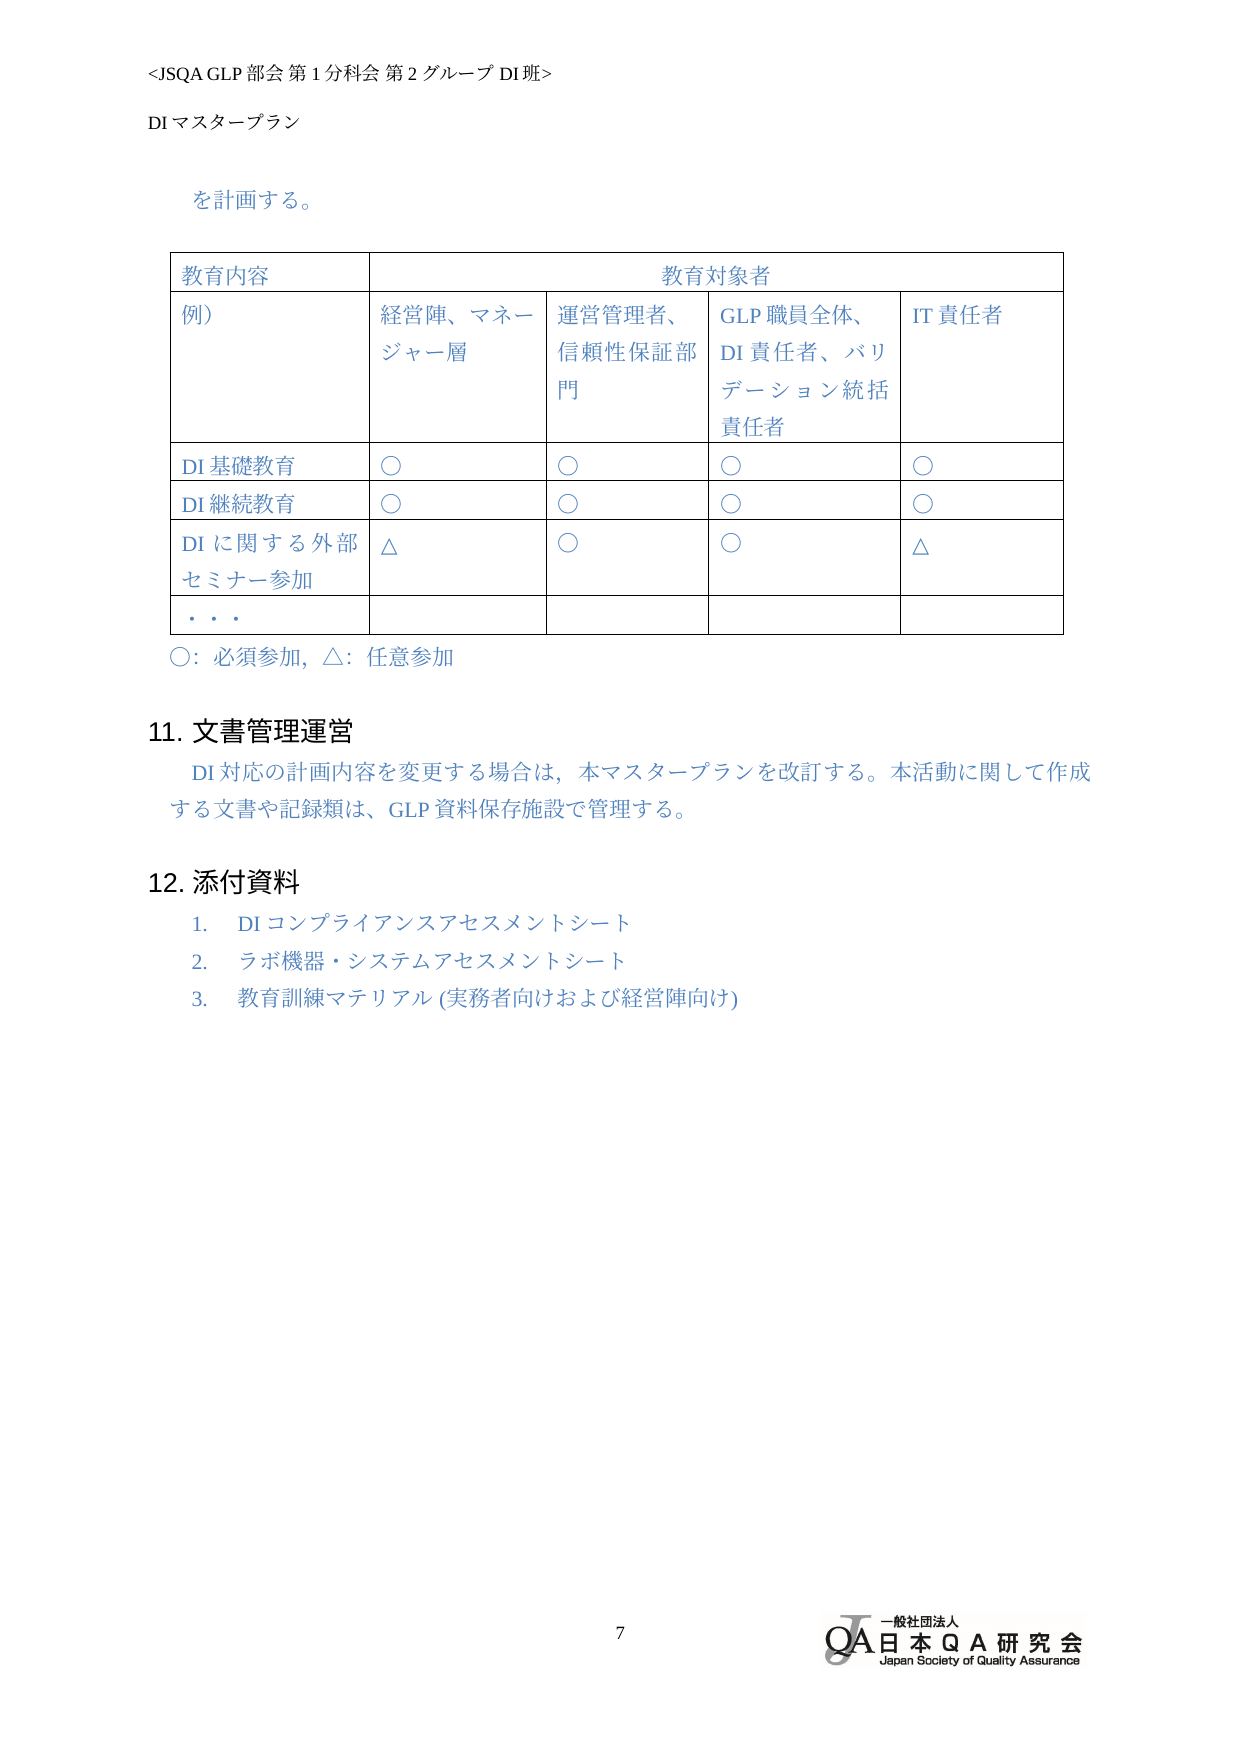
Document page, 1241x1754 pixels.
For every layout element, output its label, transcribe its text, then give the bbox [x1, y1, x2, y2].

table_cell △ [370, 520, 546, 595]
table_cell 〇 [370, 443, 546, 480]
list 教育訓練マテリアル (実務者向けおよび経営陣向け) [191, 976, 1092, 1013]
table_cell 〇 [547, 481, 708, 519]
list DIコンプライアンスアセスメントシート [191, 901, 1092, 938]
picture [820, 1610, 1088, 1668]
table_cell ・・・ [171, 596, 369, 633]
table_cell 〇 [709, 520, 900, 595]
table_cell IT責任者 [901, 292, 1063, 442]
subtitle 添付資料 [148, 861, 1092, 901]
table_cell [547, 596, 708, 633]
table_cell DIに関する外部セミナー参加 [171, 520, 369, 595]
list ラボ機器・システムアセスメントシート [191, 938, 1092, 976]
text DI対応の計画内容を変更する場合は，本マスタープランを改訂する。本活動に関して作成する文書や記録類は、GLP資料保存施設で管理する。 [169, 749, 1092, 824]
table_cell [709, 596, 900, 633]
table_cell 運営管理者、 信頼性保証部門 [547, 292, 708, 442]
table_header 教育内容 [171, 253, 369, 291]
table_cell 〇 [901, 481, 1063, 519]
table_header 教育対象者 [370, 253, 1063, 291]
table_cell 〇 [709, 443, 900, 480]
text 〇：必須参加，△：任意参加 [169, 634, 1092, 672]
table_cell 〇 [709, 481, 900, 519]
table_cell DI基礎教育 [171, 443, 369, 480]
table_cell 〇 [547, 520, 708, 595]
table_cell 〇 [370, 481, 546, 519]
subtitle 文書管理運営 [148, 709, 1092, 749]
table_cell 〇 [901, 443, 1063, 480]
table_cell DI継続教育 [171, 481, 369, 519]
table_cell 経営陣、マネージャー層 [370, 292, 546, 442]
table_cell [901, 596, 1063, 633]
table_cell 例） [171, 292, 369, 442]
text 運営管理者や部門責任者を含むGLP職員全体を対象としたDIに関する基礎教育や継続教育を計画する。 [191, 177, 1092, 215]
table_cell [370, 596, 546, 633]
table_cell 〇 [547, 443, 708, 480]
table_cell GLP職員全体、 DI責任者、バリデーション統括責任者 [709, 292, 900, 442]
table_cell △ [901, 520, 1063, 595]
